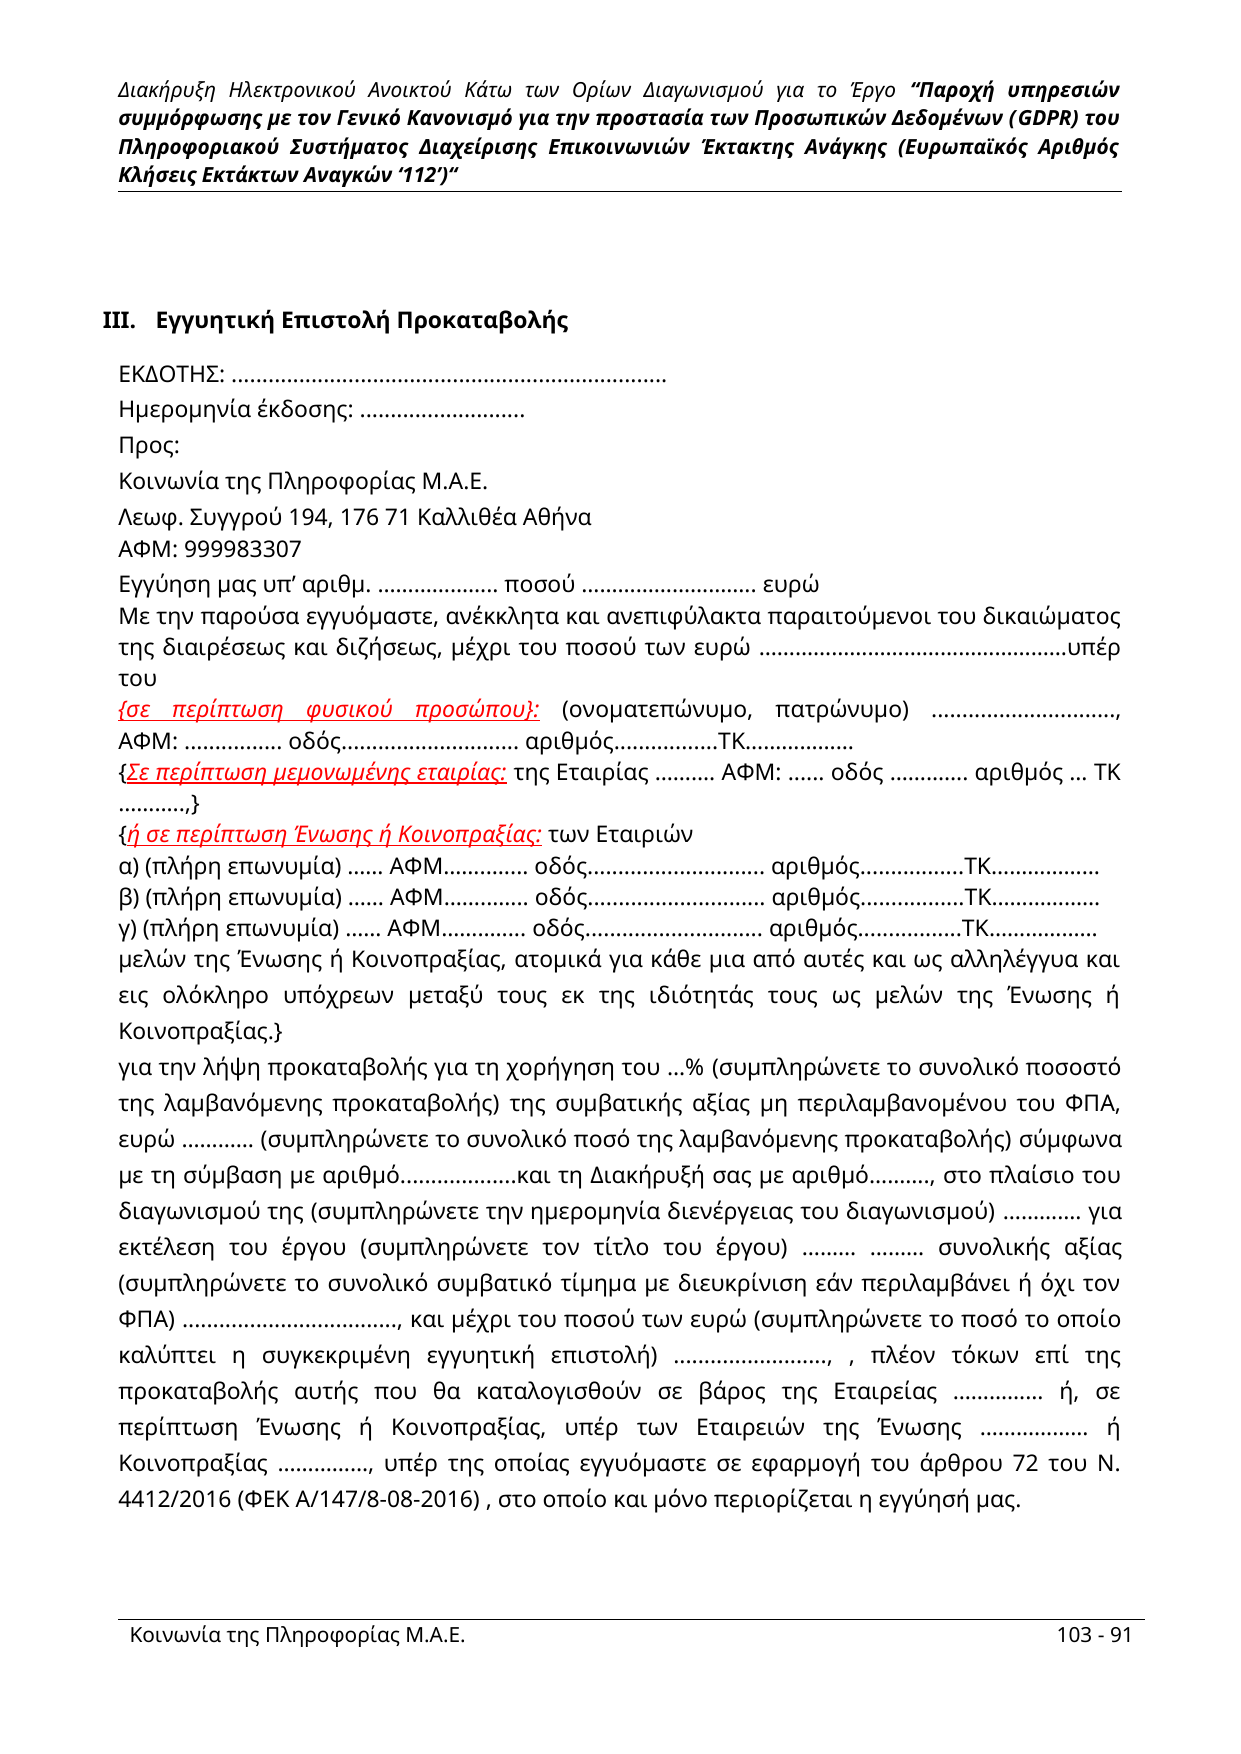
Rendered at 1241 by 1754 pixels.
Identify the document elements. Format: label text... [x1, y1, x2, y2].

text {σε περίπτωση φυσικού προσώπου}: (ονοματεπώνυμο, πατρώνυμο) .............................., ΑΦΜ: ................ οδός............................. αριθμός.................ΤΚ……………… [118, 693, 1122, 756]
text Με την παρούσα εγγυόμαστε, ανέκκλητα και ανεπιφύλακτα παραιτούμενοι του δικαιώματος της διαιρέσεως και διζήσεως, μέχρι του ποσού των ευρώ ……………………………………………υπέρ του [118, 600, 1122, 693]
text ΑΦΜ: 999983307 [118, 532, 1122, 564]
text Εγγύηση μας υπ’ αριθμ. ……………….. ποσού ………………….……. ευρώ [118, 568, 1122, 600]
text Λεωφ. Συγγρού 194, 176 71 Καλλιθέα Αθήνα [118, 501, 1122, 532]
text γ) (πλήρη επωνυμία) …… ΑΦΜ…….….... οδός............................. αριθμός.................ΤΚ……………… [118, 912, 1122, 943]
text Ημερομηνία έκδοσης: ........................... [118, 393, 1122, 425]
text {Σε περίπτωση μεμονωμένης εταιρίας: της Εταιρίας ………. ΑΦΜ: ...... οδός …………. αριθμός … ΤΚ ………..,} [118, 756, 1122, 818]
text {ή σε περίπτωση Ένωσης ή Κοινοπραξίας: των Εταιριών [118, 818, 1122, 850]
list Εγγυητική Επιστολή Προκαταβολής [136, 304, 1122, 336]
text Κοινωνία της Πληροφορίας Μ.Α.Ε. [118, 465, 1122, 497]
text β) (πλήρη επωνυμία) …… ΑΦΜ…….….... οδός............................. αριθμός.................ΤΚ……………… [118, 881, 1122, 912]
text ΕΚΔΟΤΗΣ: ....................................................................... [118, 357, 1122, 389]
text α) (πλήρη επωνυμία) …… ΑΦΜ…….….... οδός............................. αριθμός.................ΤΚ……………… [118, 850, 1122, 881]
text για την λήψη προκαταβολής για τη χορήγηση του …% (συμπληρώνετε το συνολικό ποσοστό της λαμβανόμενης προκαταβολής) της συμβατικής αξίας μη περιλαμβανομένου του ΦΠΑ, ευρώ ………… (συμπληρώνετε το συνολικό ποσό της λαμβανόμενης προκαταβολής) σύμφωνα με τη σύμβαση με αριθμό...................και τη Διακήρυξή σας με αριθμό………., στο πλαίσιο του διαγωνισμού της (συμπληρώνετε την ημερομηνία διενέργειας του διαγωνισμού) …………. για εκτέλεση του έργου (συμπληρώνετε τον τίτλο του έργου) ……… ……… συνολικής αξίας (συμπληρώνετε το συνολικό συμβατικό τίμημα με διευκρίνιση εάν περιλαμβάνει ή όχι τον ΦΠΑ) ..................................., και μέχρι του ποσού των ευρώ (συμπληρώνετε το ποσό το οποίο καλύπτει η συγκεκριμένη εγγυητική επιστολή) ........................., , πλέον τόκων επί της προκαταβολής αυτής που θα καταλογισθούν σε βάρος της Εταιρείας …………… ή, σε περίπτωση Ένωσης ή Κοινοπραξίας, υπέρ των Εταιρειών της Ένωσης ……………… ή Κοινοπραξίας ……………, υπέρ της οποίας εγγυόμαστε σε εφαρμογή του άρθρου 72 του Ν. 4412/2016 (ΦΕΚ Α/147/8-08-2016) , στο οποίο και μόνο περιορίζεται η εγγύησή μας. [118, 1051, 1122, 1514]
text Προς: [118, 429, 1122, 461]
text μελών της Ένωσης ή Κοινοπραξίας, ατομικά για κάθε μια από αυτές και ως αλληλέγγυα και εις ολόκληρο υπόχρεων μεταξύ τους εκ της ιδιότητάς τους ως μελών της Ένωσης ή Κοινοπραξίας.} [118, 943, 1122, 1047]
